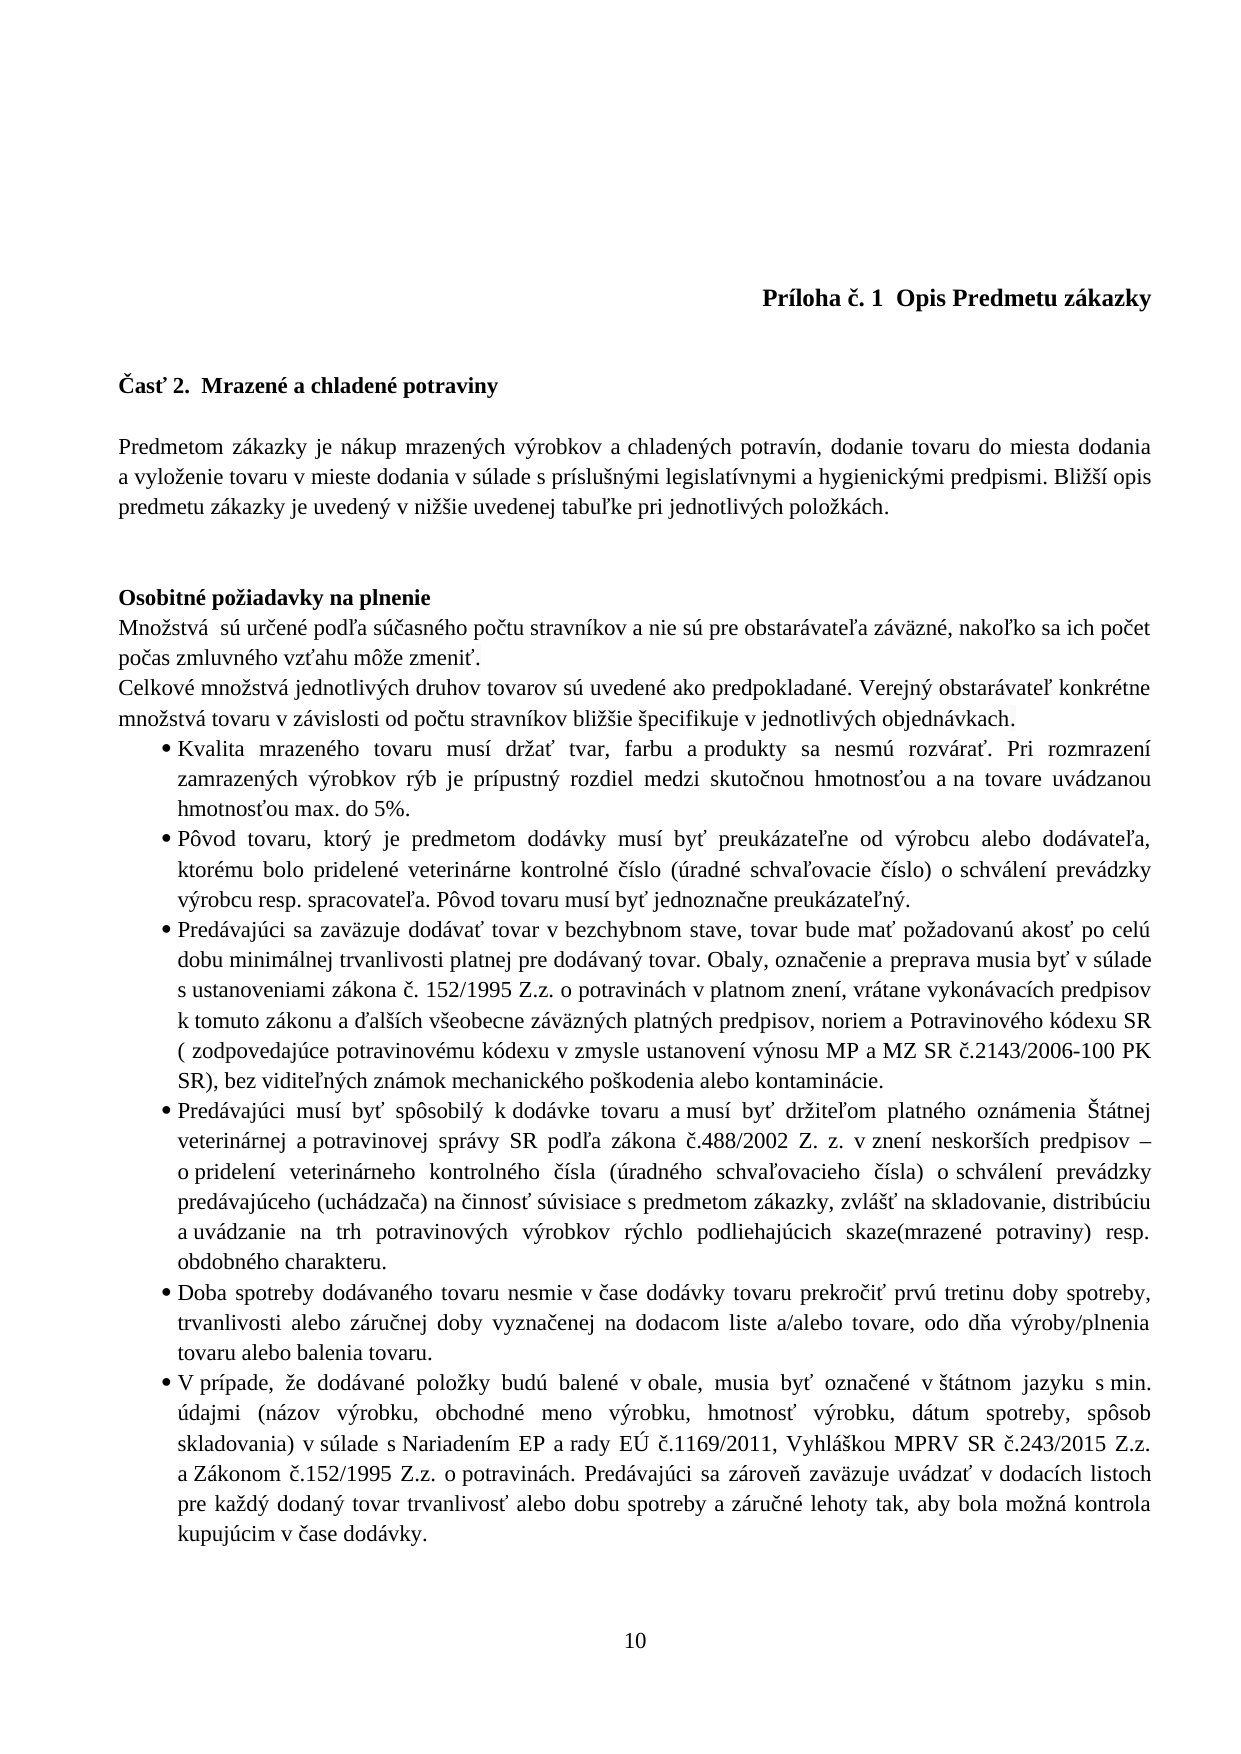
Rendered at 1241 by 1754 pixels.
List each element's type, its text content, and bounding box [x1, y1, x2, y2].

text Predmetom zákazky je nákup mrazených výrobkov a chladených potravín, dodanie tovaru do miesta dodania a vyloženie tovaru v mieste dodania v súlade s príslušnými legislatívnymi a hygienickými predpismi. Bližší opis predmetu zákazky je uvedený v nižšie uvedenej tabuľke pri jednotlivých položkách. [118, 433, 1152, 519]
text Osobitné požiadavky na plnenie [118, 584, 1152, 610]
list Pôvod tovaru, ktorý je predmetom dodávky musí byť preukázateľne od výrobcu alebo dodávateľa, ktorému bolo pridelené veterinárne kontrolné číslo (úradné schvaľovacie číslo) o schválení prevádzky výrobcu resp. spracovateľa. Pôvod tovaru musí byť jednoznačne preukázateľný. [162, 825, 1152, 912]
list Predávajúci musí byť spôsobilý k dodávke tovaru a musí byť držiteľom platného oznámenia Štátnej veterinárnej a potravinovej správy SR podľa zákona č.488/2002 Z. z. v znení neskorších predpisov – o pridelení veterinárneho kontrolného čísla (úradného schvaľovacieho čísla) o schválení prevádzky predávajúceho (uchádzača) na činnosť súvisiace s predmetom zákazky, zvlášť na skladovanie, distribúciu a uvádzanie na trh potravinových výrobkov rýchlo podliehajúcich skaze(mrazené potraviny) resp. obdobného charakteru. [162, 1097, 1152, 1275]
list Kvalita mrazeného tovaru musí držať tvar, farbu a produkty sa nesmú rozvárať. Pri rozmrazení zamrazených výrobkov rýb je prípustný rozdiel medzi skutočnou hmotnosťou a na tovare uvádzanou hmotnosťou max. do 5%. [162, 735, 1152, 822]
list V prípade, že dodávané položky budú balené v obale, musia byť označené v štátnom jazyku s min. údajmi (názov výrobku, obchodné meno výrobku, hmotnosť výrobku, dátum spotreby, spôsob skladovania) v súlade s Nariadením EP a rady EÚ č.1169/2011, Vyhláškou MPRV SR č.243/2015 Z.z. a Zákonom č.152/1995 Z.z. o potravinách. Predávajúci sa zároveň zaväzuje uvádzať v dodacích listoch pre každý dodaný tovar trvanlivosť alebo dobu spotreby a záručné lehoty tak, aby bola možná kontrola kupujúcim v čase dodávky. [162, 1369, 1152, 1547]
list Predávajúci sa zaväzuje dodávať tovar v bezchybnom stave, tovar bude mať požadovanú akosť po celú dobu minimálnej trvanlivosti platnej pre dodávaný tovar. Obaly, označenie a preprava musia byť v súlade s ustanoveniami zákona č. 152/1995 Z.z. o potravinách v platnom znení, vrátane vykonávacích predpisov k tomuto zákonu a ďalších všeobecne záväzných platných predpisov, noriem a Potravinového kódexu SR ( zodpovedajúce potravinovému kódexu v zmysle ustanovení výnosu MP a MZ SR č.2143/2006-100 PK SR), bez viditeľných známok mechanického poškodenia alebo kontaminácie. [162, 916, 1152, 1093]
text Časť 2. Mrazené a chladené potraviny [118, 372, 1152, 399]
text Množstvá sú určené podľa súčasného počtu stravníkov a nie sú pre obstarávateľa záväzné, nakoľko sa ich počet počas zmluvného vzťahu môže zmeniť. [118, 614, 1152, 671]
text Príloha č. 1 Opis Predmetu zákazky [118, 283, 1152, 312]
text Celkové množstvá jednotlivých druhov tovarov sú uvedené ako predpokladané. Verejný obstarávateľ konkrétne množstvá tovaru v závislosti od počtu stravníkov bližšie špecifikuje v jednotlivých objednávkach. [118, 674, 1152, 731]
list Doba spotreby dodávaného tovaru nesmie v čase dodávky tovaru prekročiť prvú tretinu doby spotreby, trvanlivosti alebo záručnej doby vyznačenej na dodacom liste a/alebo tovare, odo dňa výroby/plnenia tovaru alebo balenia tovaru. [162, 1278, 1152, 1365]
